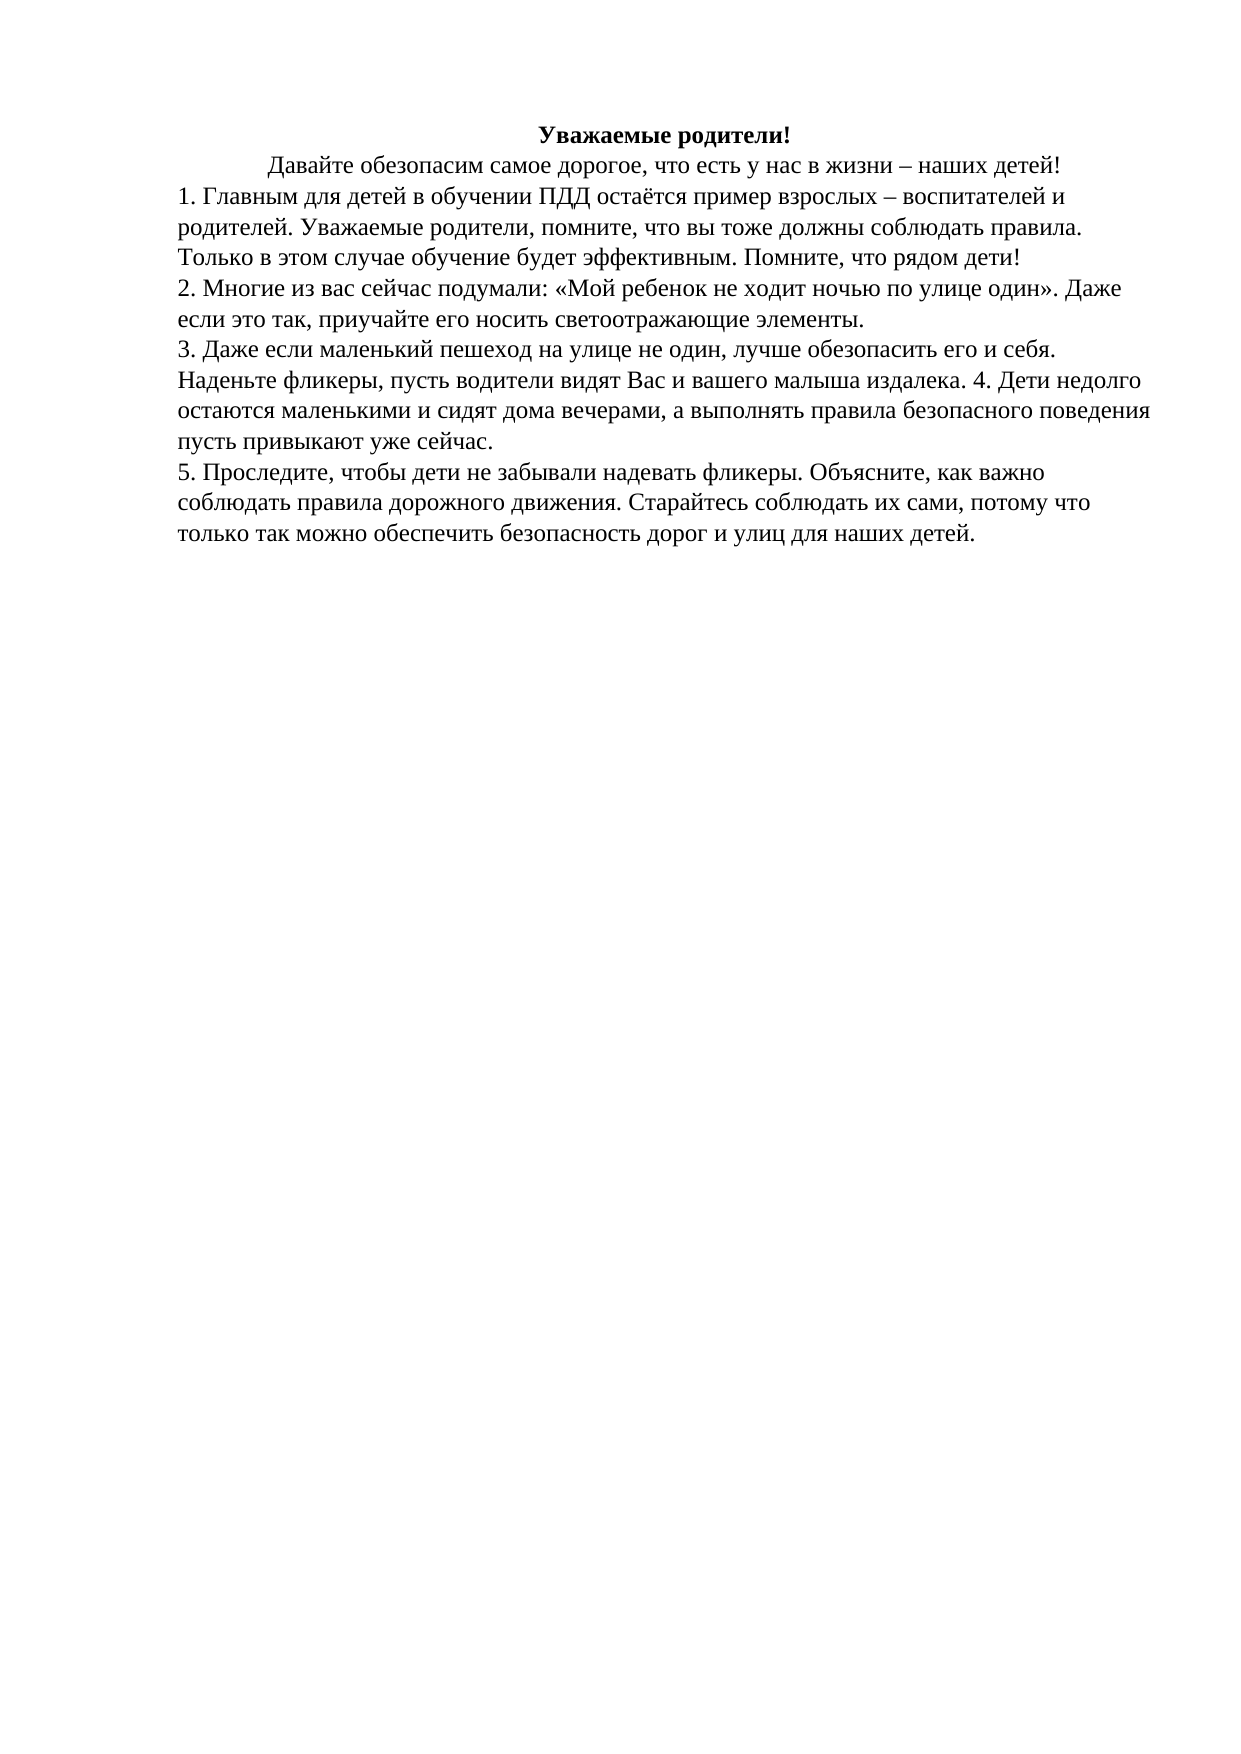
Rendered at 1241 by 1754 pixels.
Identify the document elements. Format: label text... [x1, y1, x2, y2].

text 5. Проследите, чтобы дети не забывали надевать фликеры. Объясните, как важно соблюдать правила дорожного движения. Старайтесь соблюдать их сами, потому что только так можно обеспечить безопасность дорог и улиц для наших детей. [177, 455, 1152, 547]
text 3. Даже если маленький пешеход на улице не один, лучше обезопасить его и себя. Наденьте фликеры, пусть водители видят Вас и вашего малыша издалека. 4. Дети недолго остаются маленькими и сидят дома вечерами, а выполнять правила безопасного поведения пусть привыкают уже сейчас. [177, 332, 1152, 455]
text Уважаемые родители! [177, 118, 1152, 149]
text 2. Многие из вас сейчас подумали: «Мой ребенок не ходит ночью по улице один». Даже если это так, приучайте его носить светоотражающие элементы. [177, 271, 1152, 332]
text 1. Главным для детей в обучении ПДД остаётся пример взрослых – воспитателей и родителей. Уважаемые родители, помните, что вы тоже должны соблюдать правила. Только в этом случае обучение будет эффективным. Помните, что рядом дети! [177, 179, 1152, 271]
text Давайте обезопасим самое дорогое, что есть у нас в жизни – наших детей! [177, 149, 1152, 179]
